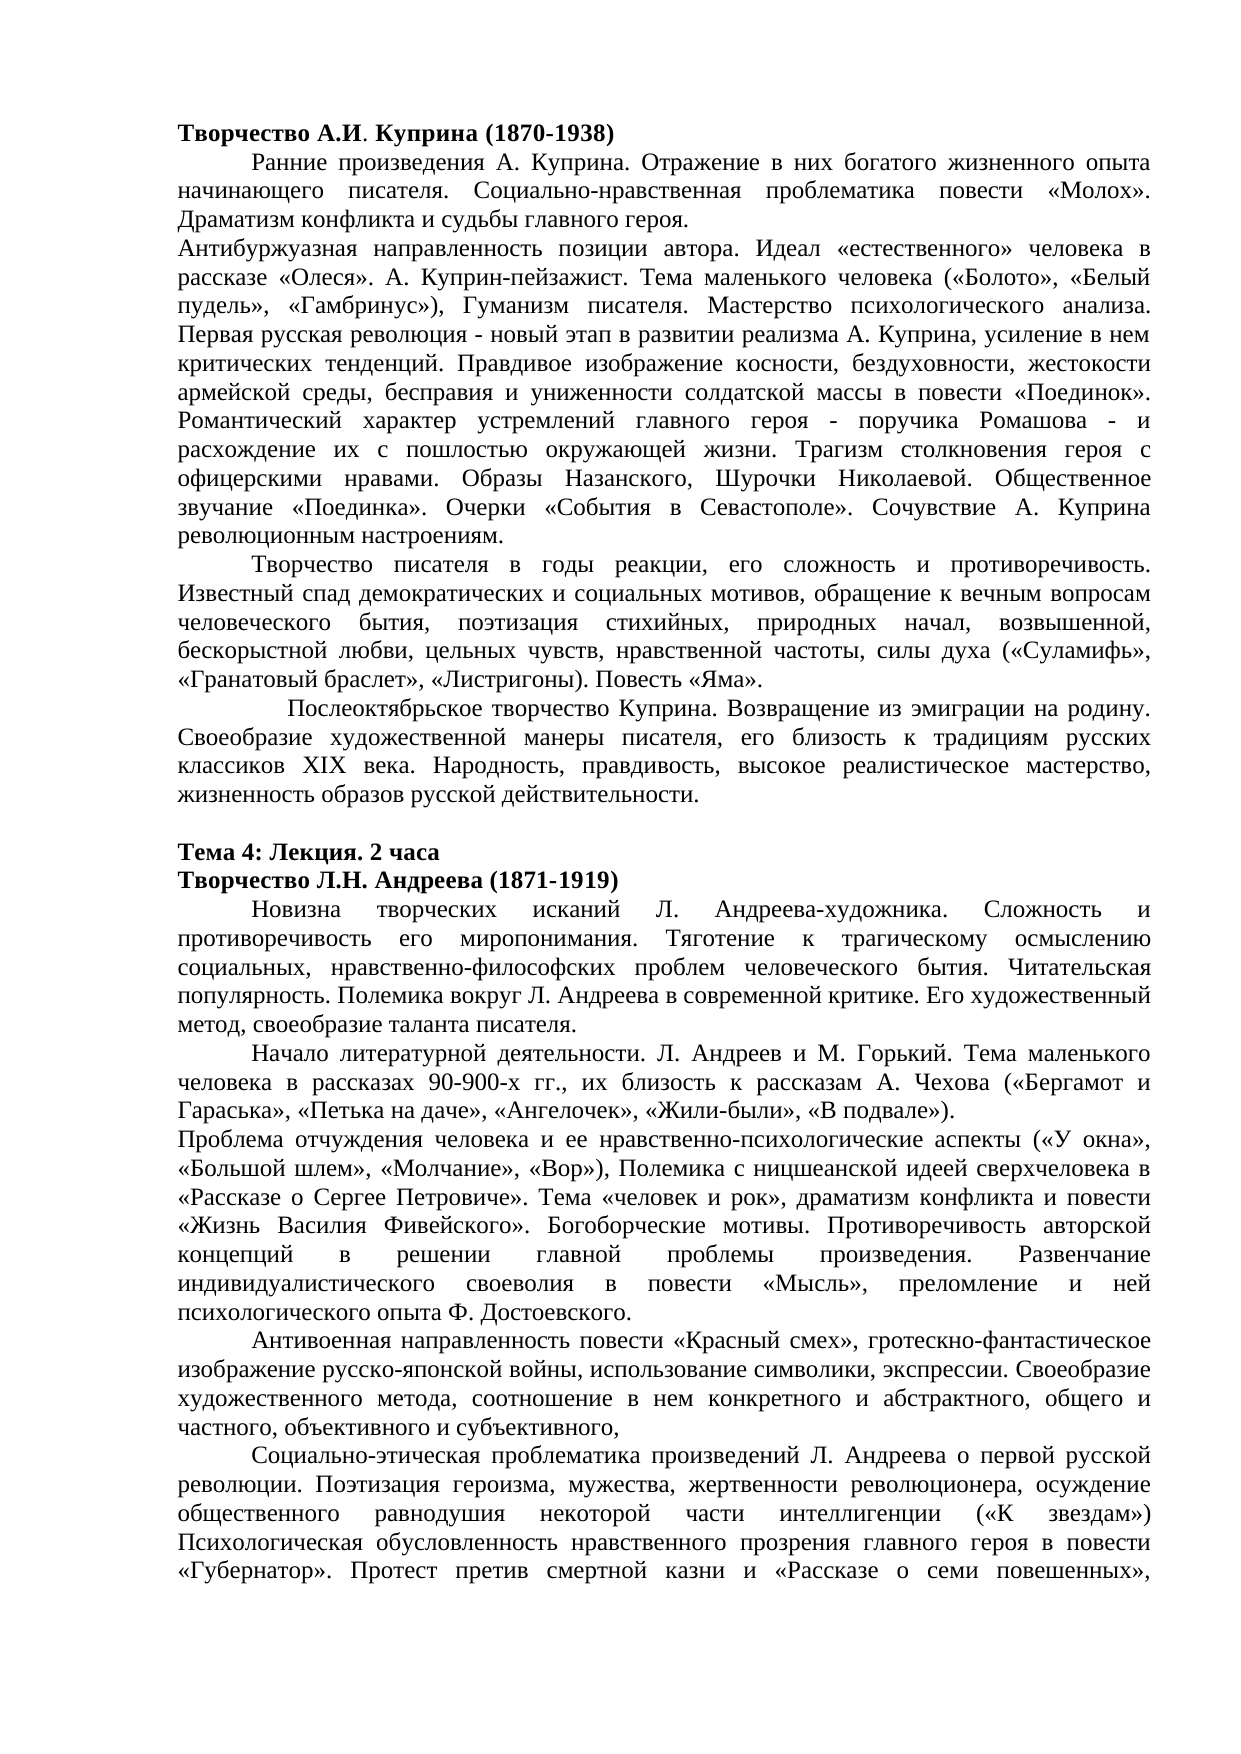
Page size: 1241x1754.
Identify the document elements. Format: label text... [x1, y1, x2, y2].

text Творчество А.И. Куприна (1870-1938) [177, 118, 1152, 147]
text Новизна творческих исканий Л. Андреева-художника. Сложность и противоречивость его миропонимания. Тяготение к трагическому осмыслению социальных, нравственно-философских проблем человеческого бытия. Читательская популярность. Полемика вокруг Л. Андреева в современной критике. Его художественный метод, своеобразие таланта писателя. [177, 894, 1152, 1038]
text Тема 4: Лекция. 2 часа [177, 837, 1152, 866]
text Творчество писателя в годы реакции, его сложность и противоречивость. Известный спад демократических и социальных мотивов, обращение к вечным вопросам человеческого бытия, поэтизация стихийных, природных начал, возвышенной, бескорыстной любви, цельных чувств, нравственной частоты, силы духа («Суламифь», «Гранатовый браслет», «Листригоны). Повесть «Яма». [177, 549, 1152, 693]
text Начало литературной деятельности. Л. Андреев и М. Горький. Тема маленького человека в рассказах 90-900-х гг., их близость к рассказам А. Чехова («Бергамот и Гараська», «Петька на даче», «Ангелочек», «Жили-были», «В подвале»). [177, 1038, 1152, 1124]
text Антивоенная направленность повести «Красный смех», гротескно-фантастическое изображение русско-японской войны, использование символики, экспрессии. Своеобразие художественного метода, соотношение в нем конкретного и абстрактного, общего и частного, объективного и субъективного, [177, 1326, 1152, 1441]
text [177, 1441, 1152, 1584]
text Ранние произведения А. Куприна. Отражение в них богатого жизненного опыта начинающего писателя. Социально-нравственная проблематика повести «Молох». Драматизм конфликта и судьбы главного героя. [177, 147, 1152, 233]
text Послеоктябрьское творчество Куприна. Возвращение из эмиграции на родину. Своеобразие художественной манеры писателя, его близость к традициям русских классиков XIX века. Народность, правдивость, высокое реалистическое мастерство, жизненность образов русской действительности. [177, 693, 1152, 808]
text Творчество Л.Н. Андреева (1871-1919) [177, 866, 1152, 894]
text Антибуржуазная направленность позиции автора. Идеал «естественного» человека в рассказе «Олеся». А. Куприн-пейзажист. Тема маленького человека («Болото», «Белый пудель», «Гамбринус»), Гуманизм писателя. Мастерство психологического анализа. Первая русская революция - новый этап в развитии реализма А. Куприна, усиление в нем критических тенденций. Правдивое изображение косности, бездуховности, жестокости армейской среды, бесправия и униженности солдатской массы в повести «Поединок». Романтический характер устремлений главного героя - поручика Ромашова - и расхождение их с пошлостью окружающей жизни. Трагизм столкновения героя с офицерскими нравами. Образы Назанского, Шурочки Николаевой. Общественное звучание «Поединка». Очерки «События в Севастополе». Сочувствие А. Куприна революционным настроениям. [177, 233, 1152, 549]
text Проблема отчуждения человека и ее нравственно-психологические аспекты («У окна», «Большой шлем», «Молчание», «Вор»), Полемика с ницшеанской идеей сверхчеловека в «Рассказе о Сергее Петровиче». Тема «человек и рок», драматизм конфликта и повести «Жизнь Василия Фивейского». Богоборческие мотивы. Противоречивость авторской концепций в решении главной проблемы произведения. Развенчание индивидуалистического своеволия в повести «Мысль», преломление и ней психологического опыта Ф. Достоевского. [177, 1124, 1152, 1326]
